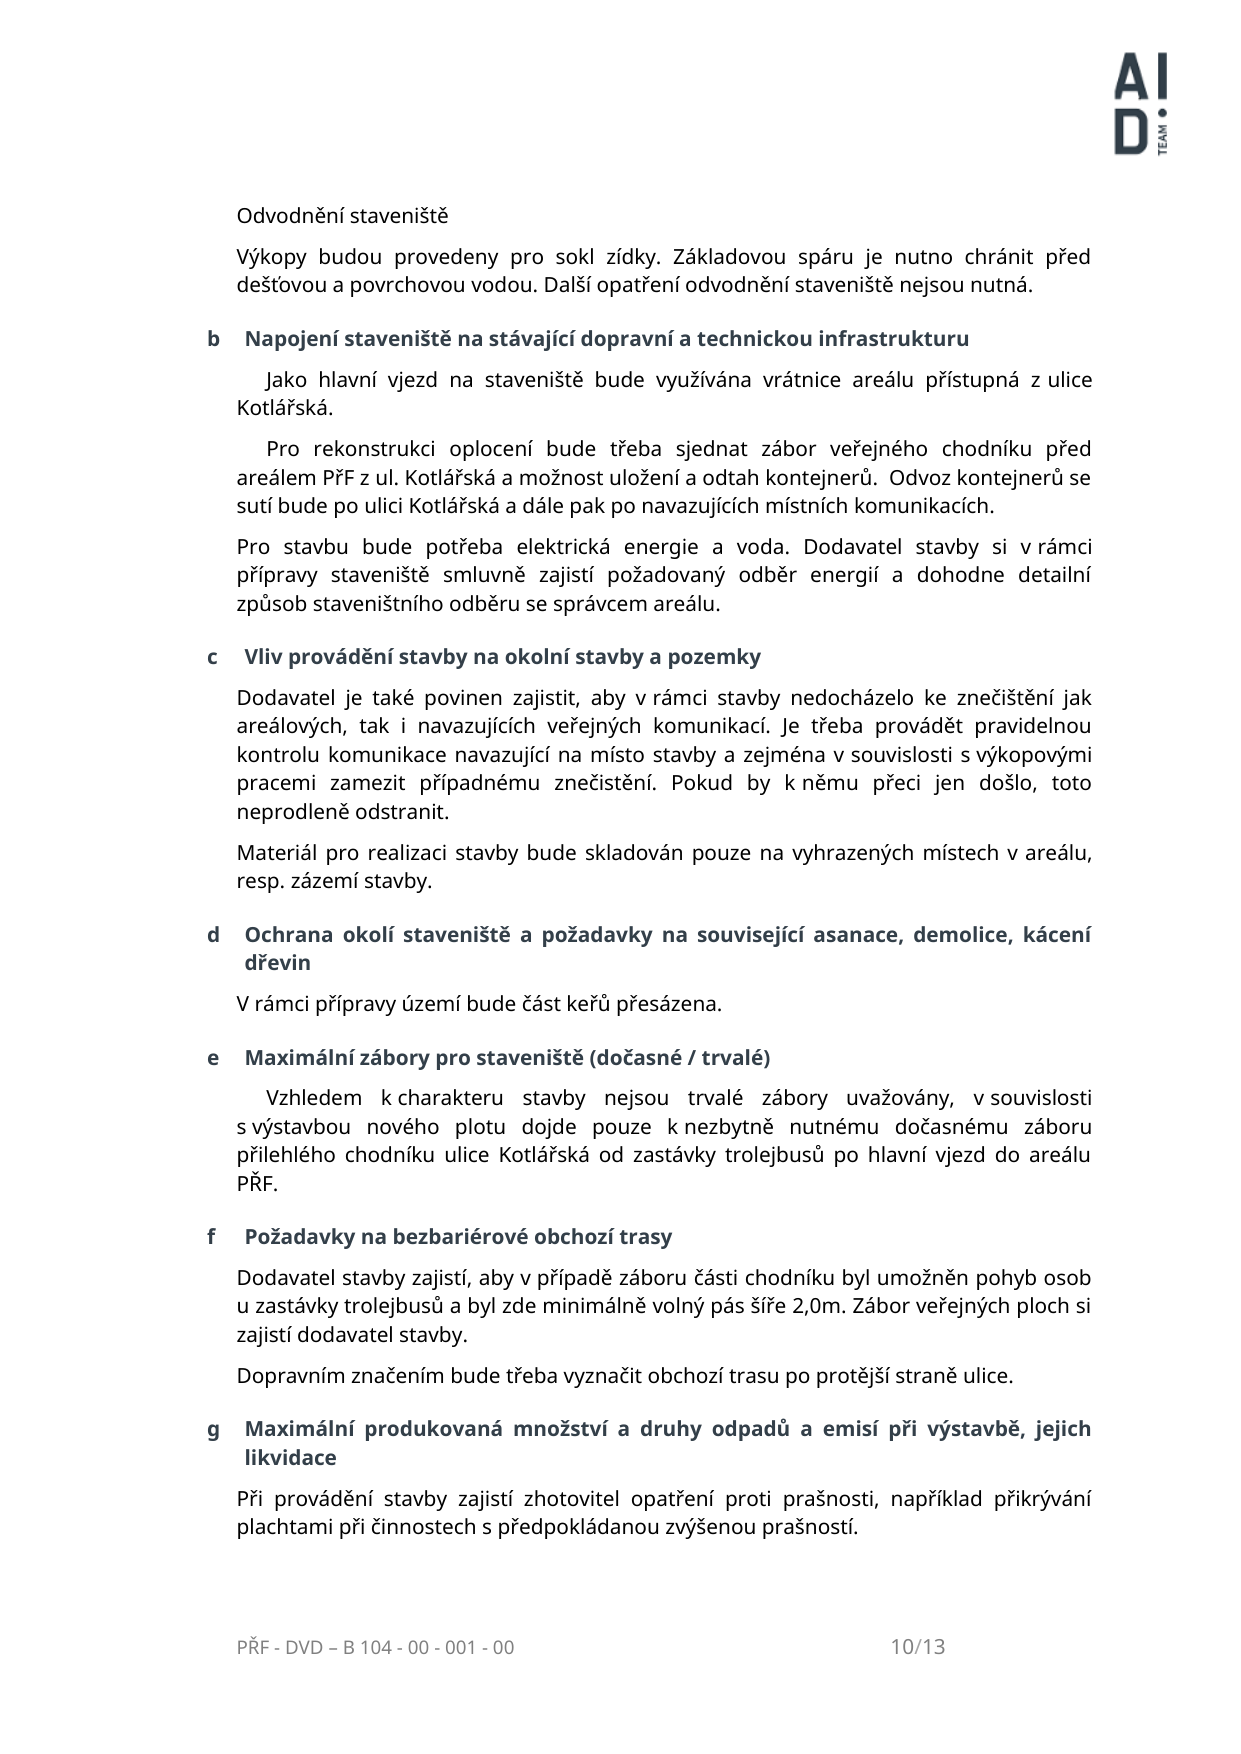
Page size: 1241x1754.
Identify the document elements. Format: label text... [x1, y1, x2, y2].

text Dodavatel je také povinen zajistit, aby v rámci stavby nedocházelo ke znečištění jak areálových, tak i navazujících veřejných komunikací. Je třeba provádět pravidelnou kontrolu komunikace navazující na místo stavby a zejména v souvislosti s výkopovými pracemi zamezit případnému znečistění. Pokud by k němu přeci jen došlo, toto neprodleně odstranit. [236, 683, 1092, 825]
text Materiál pro realizaci stavby bude skladován pouze na vyhrazených místech v areálu, resp. zázemí stavby. [236, 838, 1092, 895]
subtitle Požadavky na bezbariérové obchozí trasy [207, 1222, 1092, 1251]
subtitle Napojení staveniště na stávající dopravní a technickou infrastrukturu [207, 324, 1092, 352]
text Pro rekonstrukci oplocení bude třeba sjednat zábor veřejného chodníku před areálem PřF z ul. Kotlářská a možnost uložení a odtah kontejnerů. Odvoz kontejnerů se sutí bude po ulici Kotlářská a dále pak po navazujících místních komunikacích. [236, 434, 1092, 519]
picture [1112, 50, 1172, 157]
text Při provádění stavby zajistí zhotovitel opatření proti prašnosti, například přikrývání plachtami při činnostech s předpokládanou zvýšenou prašností. [236, 1484, 1092, 1541]
subtitle Vliv provádění stavby na okolní stavby a pozemky [207, 642, 1092, 671]
subtitle Ochrana okolí staveniště a požadavky na související asanace, demolice, kácení dřevin [207, 920, 1092, 977]
subtitle Maximální produkovaná množství a druhy odpadů a emisí při výstavbě, jejich likvidace [207, 1414, 1092, 1471]
text Vzhledem k charakteru stavby nejsou trvalé zábory uvažovány, v souvislosti s výstavbou nového plotu dojde pouze k nezbytně nutnému dočasnému záboru přilehlého chodníku ulice Kotlářská od zastávky trolejbusů po hlavní vjezd do areálu PŘF. [236, 1083, 1092, 1197]
list Odvodnění staveniště [236, 201, 1092, 229]
text V rámci přípravy území bude část keřů přesázena. [236, 989, 1092, 1018]
text Pro stavbu bude potřeba elektrická energie a voda. Dodavatel stavby si v rámci přípravy staveniště smluvně zajistí požadovaný odběr energií a dohodne detailní způsob staveništního odběru se správcem areálu. [236, 532, 1092, 617]
text Výkopy budou provedeny pro sokl zídky. Základovou spáru je nutno chránit před dešťovou a povrchovou vodou. Další opatření odvodnění staveniště nejsou nutná. [236, 242, 1092, 299]
text Jako hlavní vjezd na staveniště bude využívána vrátnice areálu přístupná z ulice Kotlářská. [236, 365, 1092, 422]
text Dodavatel stavby zajistí, aby v případě záboru části chodníku byl umožněn pohyb osob u zastávky trolejbusů a byl zde minimálně volný pás šíře 2,0m. Zábor veřejných ploch si zajistí dodavatel stavby. [236, 1263, 1092, 1348]
subtitle Maximální zábory pro staveniště (dočasné / trvalé) [207, 1043, 1092, 1071]
text Dopravním značením bude třeba vyznačit obchozí trasu po protější straně ulice. [236, 1361, 1092, 1389]
